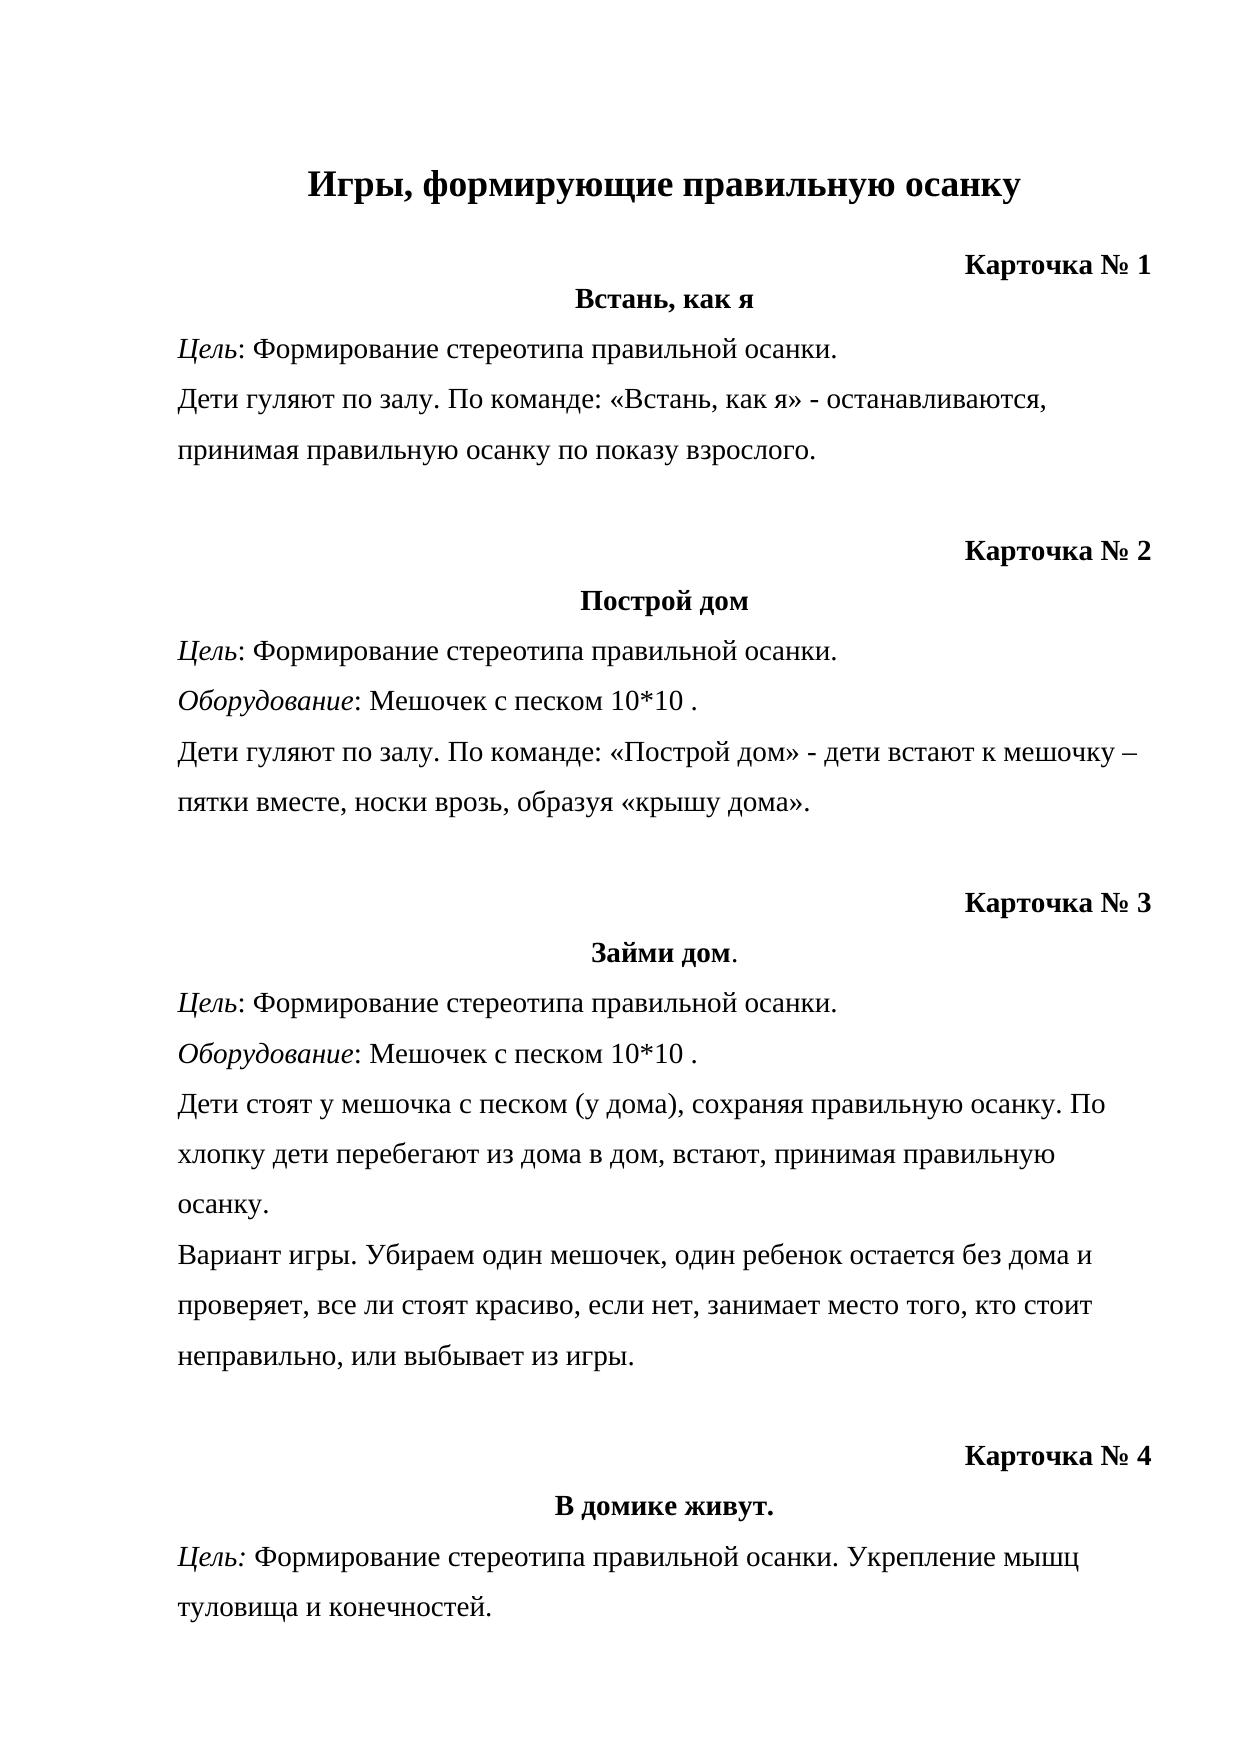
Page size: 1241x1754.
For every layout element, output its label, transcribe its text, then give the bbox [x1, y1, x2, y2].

text Оборудование: Мешочек с песком 10*10 . [177, 1036, 1152, 1069]
text В домике живут. [177, 1488, 1152, 1522]
text Встань, как я [177, 281, 1152, 314]
text Цель: Формирование стереотипа правильной осанки. [177, 985, 1152, 1019]
text Карточка № 1 [177, 247, 1152, 281]
text Оборудование: Мешочек с песком 10*10 . [177, 683, 1152, 717]
text Дети гуляют по залу. По команде: «Построй дом» - дети встают к мешочку – пятки вместе, носки врозь, образуя «крышу дома». [177, 734, 1152, 818]
text Вариант игры. Убираем один мешочек, один ребенок остается без дома и проверяет, все ли стоят красиво, если нет, занимает место того, кто стоит неправильно, или выбывает из игры. [177, 1237, 1152, 1371]
text Цель: Формирование стереотипа правильной осанки. [177, 331, 1152, 365]
text Построй дом [177, 583, 1152, 616]
text Карточка № 4 [177, 1438, 1152, 1472]
text Займи дом. [177, 935, 1152, 969]
text Карточка № 3 [177, 885, 1152, 918]
text Цель: Формирование стереотипа правильной осанки. [177, 633, 1152, 667]
text Игры, формирующие правильную осанку [177, 161, 1152, 204]
text Дети гуляют по залу. По команде: «Встань, как я» - останавливаются, принимая правильную осанку по показу взрослого. [177, 382, 1152, 466]
text Цель: Формирование стереотипа правильной осанки. Укрепление мышц туловища и конечностей. [177, 1539, 1152, 1623]
text Карточка № 2 [177, 533, 1152, 566]
text Дети стоят у мешочка с песком (у дома), сохраняя правильную осанку. По хлопку дети перебегают из дома в дом, встают, принимая правильную осанку. [177, 1086, 1152, 1220]
